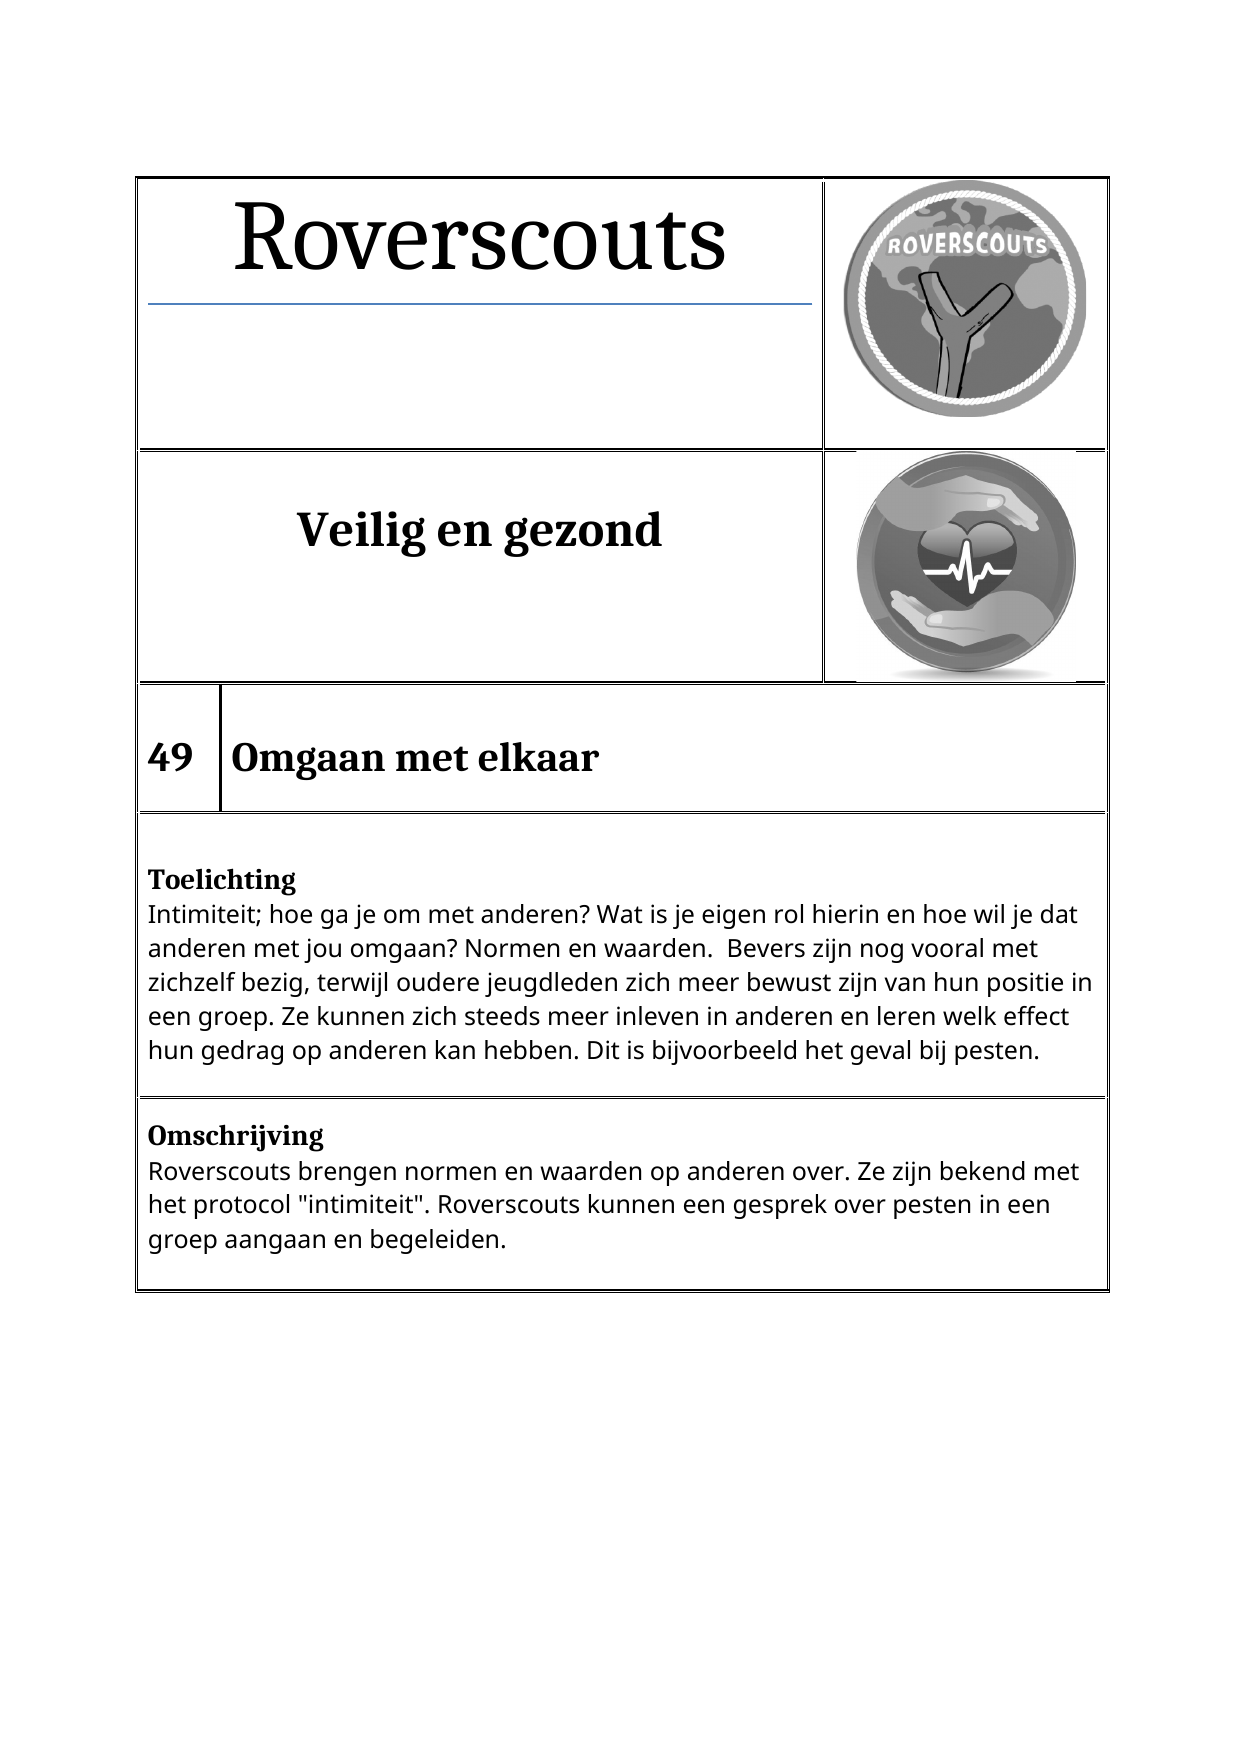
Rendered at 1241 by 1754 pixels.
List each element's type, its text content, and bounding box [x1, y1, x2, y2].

table_cell [825, 448, 1107, 681]
table_cell 49 [138, 681, 219, 811]
table_cell Omgaan met elkaar [222, 681, 1107, 811]
table_cell Veilig en gezond [138, 448, 822, 681]
table_header Roverscouts [138, 179, 824, 448]
table_cell Omschrijving Roverscouts brengen normen en waarden op anderen over. Ze zijn bekend met het protocol "intimiteit". Roverscouts kunnen een gesprek over pesten in een groep aangaan en begeleiden. [136, 1096, 1108, 1289]
table_header [824, 179, 1107, 448]
picture [856, 451, 1076, 682]
table_cell Toelichting Intimiteit; hoe ga je om met anderen? Wat is je eigen rol hierin en hoe wil je dat anderen met jou omgaan? Normen en waarden. Bevers zijn nog vooral met zichzelf bezig, terwijl oudere jeugdleden zich meer bewust zijn van hun positie in een groep. Ze kunnen zich steeds meer inleven in anderen en leren welk effect hun gedrag op anderen kan hebben. Dit is bijvoorbeeld het geval bij pesten. [136, 811, 1108, 1096]
